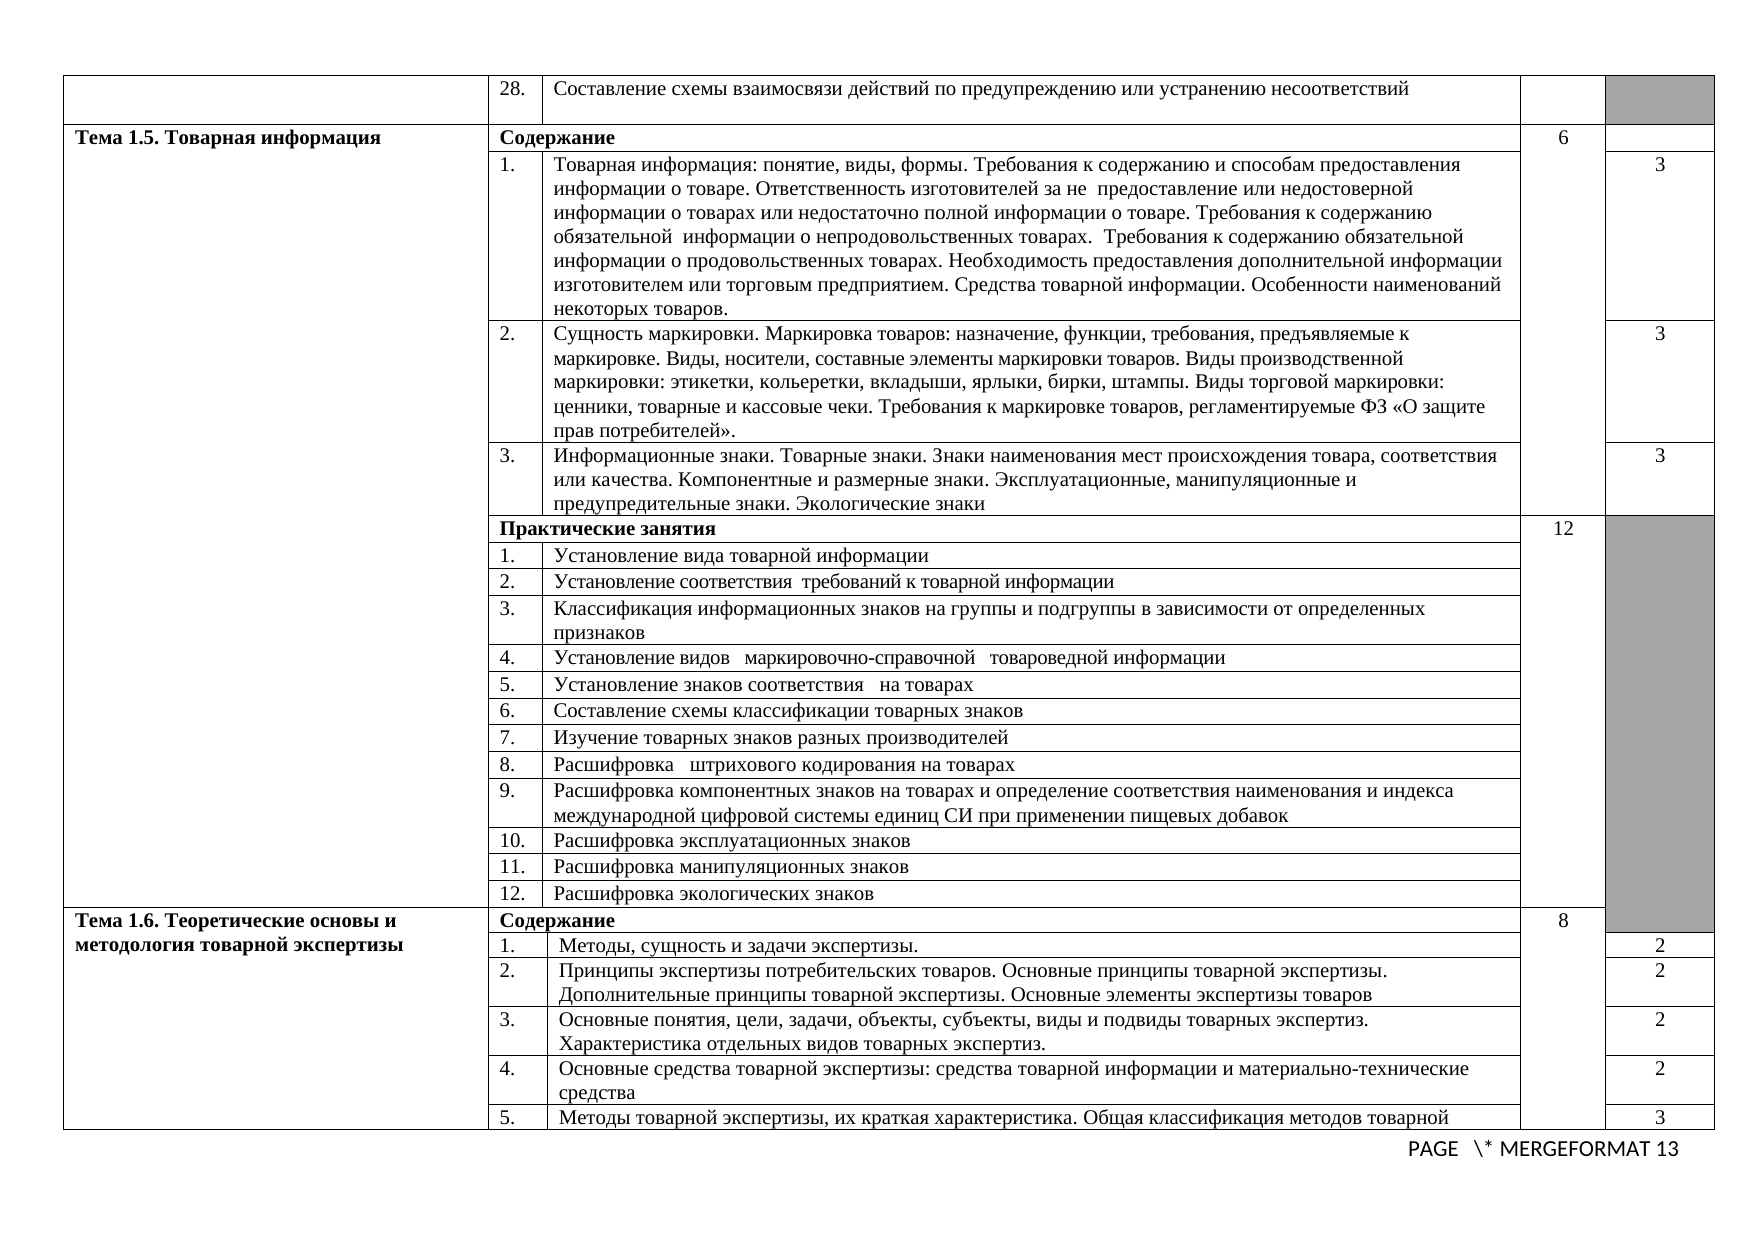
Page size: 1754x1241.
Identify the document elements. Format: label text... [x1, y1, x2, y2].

table_cell 3. [489, 443, 542, 515]
table_cell 6 [1521, 125, 1605, 515]
table_cell 1. [489, 543, 542, 568]
table_cell 2 [1606, 958, 1714, 1006]
table_cell [1606, 125, 1714, 151]
table_cell Расшифровка экологических знаков [543, 881, 1520, 907]
table_cell 3 [1606, 443, 1714, 515]
table_cell Основные средства товарной экспертизы: средства товарной информации и материально-технические средства [548, 1056, 1520, 1104]
table_cell 3 2 [1606, 1105, 1714, 1129]
table_cell Расшифровка штрихового кодирования на товарах [543, 752, 1520, 777]
table_cell Товарная информация: понятие, виды, формы. Требования к содержанию и способам предоставления информации о товаре. Ответственность изготовителей за не предоставление или недостоверной информации о товарах или недостаточно полной информации о товаре. Требования к содержанию обязательной информации о непродовольственных товарах. Требования к содержанию обязательной информации о продовольственных товарах. Необходимость предоставления дополнительной информации изготовителем или торговым предприятием. Средства товарной информации. Особенности наименований некоторых товаров. [543, 152, 1520, 320]
table_cell Расшифровка манипуляционных знаков [543, 854, 1520, 880]
table_cell Тема 1.5. Товарная информация [64, 125, 488, 907]
table_cell Содержание [489, 908, 1520, 932]
table_cell Установление соответствия требований к товарной информации [543, 569, 1520, 595]
table_cell 2 [1606, 1056, 1714, 1104]
table_cell Составление схемы взаимосвязи действий по предупреждению или устранению несоответствий [543, 76, 1520, 124]
table_cell 5. [489, 1105, 547, 1129]
table_cell 6. [489, 699, 542, 724]
table_cell Практические занятия [489, 516, 1520, 542]
table_cell 2. [489, 569, 542, 595]
table_cell 11. [489, 854, 542, 880]
table_cell 7. [489, 725, 542, 751]
table_cell 1. [489, 933, 547, 957]
table_cell 5. [489, 672, 542, 697]
table_cell 9. [489, 779, 542, 827]
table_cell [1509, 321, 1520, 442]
table_cell Установление видов маркировочно-справочной товароведной информации [543, 645, 1520, 671]
table_cell Принципы экспертизы потребительских товаров. Основные принципы товарной экспертизы. Дополнительные принципы товарной экспертизы. Основные элементы экспертизы товаров [548, 958, 1520, 1006]
table_cell 28. [489, 76, 542, 124]
table_cell 3. [489, 596, 542, 644]
table_cell [1606, 516, 1714, 932]
table_cell Информационные знаки. Товарные знаки. Знаки наименования мест происхождения товара, соответствия или качества. Компонентные и размерные знаки. Эксплуатационные, манипуляционные и предупредительные знаки. Экологические знаки [543, 443, 1520, 515]
table_cell 4. [489, 1056, 547, 1104]
table_cell 1. [489, 152, 542, 320]
table_cell Расшифровка компонентных знаков на товарах и определение соответствия наименования и индекса международной цифровой системы единиц СИ при применении пищевых добавок [543, 779, 1520, 827]
table_cell 2 [1606, 933, 1714, 957]
table_cell 2. [489, 321, 542, 442]
table_cell [1521, 76, 1605, 124]
table_cell Изучение товарных знаков разных производителей [543, 725, 1520, 751]
table_cell Основные понятия, цели, задачи, объекты, субъекты, виды и подвиды товарных экспертиз. Характеристика отдельных видов товарных экспертиз. [548, 1007, 1520, 1055]
table_cell 3 [1606, 152, 1714, 320]
table_cell Установление вида товарной информации [543, 543, 1520, 568]
table_cell 3. [489, 1007, 547, 1055]
table_cell Методы, сущность и задачи экспертизы. [548, 933, 1520, 957]
table_cell 3 [1606, 321, 1714, 442]
table_cell Содержание [489, 125, 1520, 151]
table_cell Тема 1.6. Теоретические основы и методология товарной экспертизы [64, 908, 488, 1129]
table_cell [548, 1105, 1520, 1129]
table_cell 10. [489, 828, 542, 853]
table_cell 12. [489, 881, 542, 907]
table_cell 8 [1521, 908, 1605, 1129]
table_cell 2 [1606, 1007, 1714, 1055]
table_cell Составление схемы классификации товарных знаков [543, 699, 1520, 724]
table_cell 2. [489, 958, 547, 1006]
table_cell 4. [489, 645, 542, 671]
table_cell 8. [489, 752, 542, 777]
table_cell Установление знаков соответствия на товарах [543, 672, 1520, 697]
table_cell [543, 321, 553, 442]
table_cell Классификация информационных знаков на группы и подгруппы в зависимости от определенных признаков [543, 596, 1520, 644]
table_cell 12 [1521, 516, 1605, 907]
table_cell Расшифровка эксплуатационных знаков [543, 828, 1520, 853]
